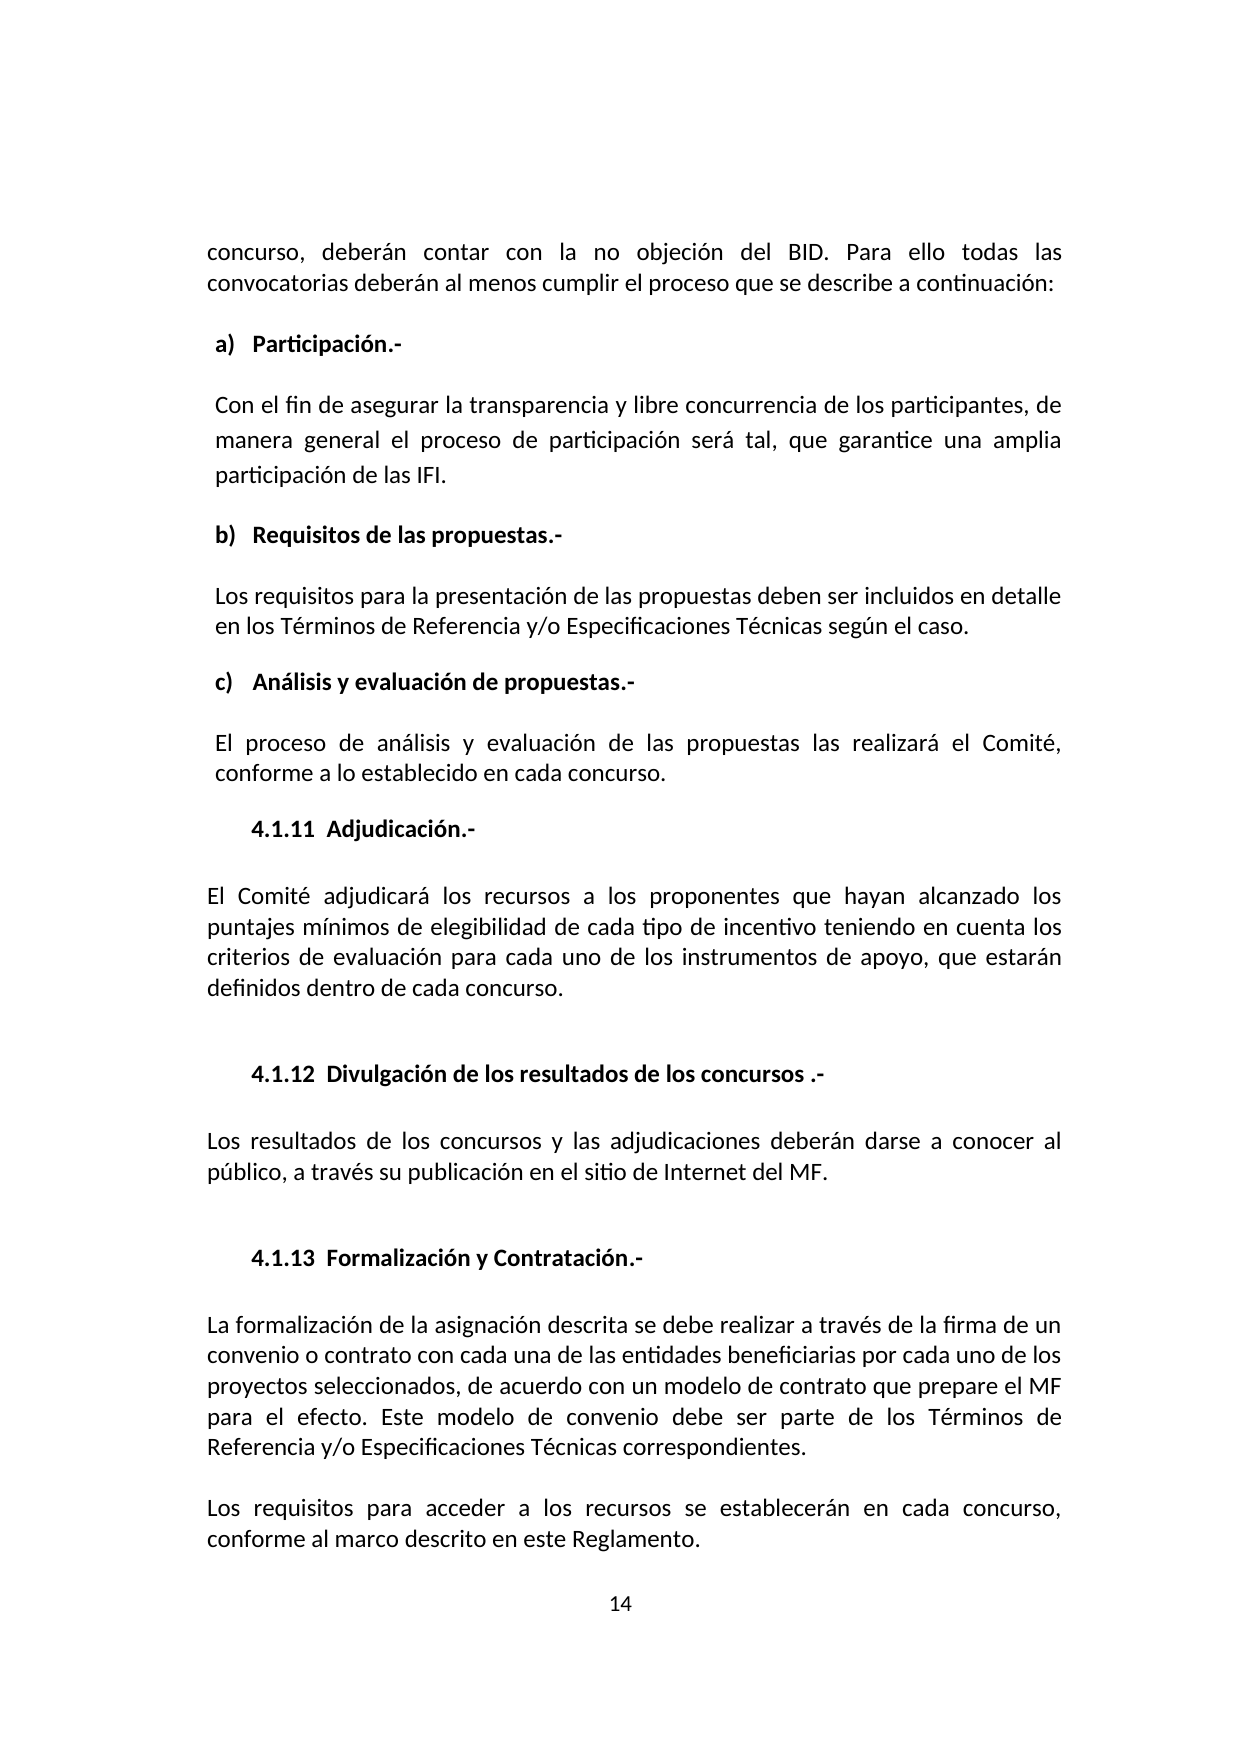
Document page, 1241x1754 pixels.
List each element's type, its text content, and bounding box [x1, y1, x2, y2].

text Los resultados de los concursos y las adjudicaciones deberán darse a conocer al público, a través su publicación en el sitio de Internet del MF. [207, 1125, 1063, 1186]
text La formalización de la asignación descrita se debe realizar a través de la firma de un convenio o contrato con cada una de las entidades beneficiarias por cada uno de los proyectos seleccionados, de acuerdo con un modelo de contrato que prepare el MF para el efecto. Este modelo de convenio debe ser parte de los Términos de Referencia y/o Especificaciones Técnicas correspondientes. [207, 1309, 1063, 1462]
text El Comité adjudicará los recursos a los proponentes que hayan alcanzado los puntajes mínimos de elegibilidad de cada tipo de incentivo teniendo en cuenta los criterios de evaluación para cada uno de los instrumentos de apoyo, que estarán definidos dentro de cada concurso. [207, 880, 1063, 1002]
list Participación.- [215, 328, 1063, 358]
text Con el fin de asegurar la transparencia y libre concurrencia de los participantes, de manera general el proceso de participación será tal, que garantice una amplia participación de las IFI. [215, 389, 1063, 489]
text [207, 236, 1063, 297]
subtitle 4.1.13 Formalización y Contratación.- [177, 1242, 1063, 1272]
subtitle Análisis y evaluación de propuestas.- [215, 666, 1063, 696]
text Los requisitos para la presentación de las propuestas deben ser incluidos en detalle en los Términos de Referencia y/o Especificaciones Técnicas según el caso. [215, 580, 1063, 641]
text El proceso de análisis y evaluación de las propuestas las realizará el Comité, conforme a lo establecido en cada concurso. [215, 727, 1063, 788]
subtitle 4.1.11 Adjudicación.- [177, 813, 1063, 843]
subtitle 4.1.12 Divulgación de los resultados de los concursos .- [177, 1058, 1063, 1088]
text Los requisitos para acceder a los recursos se establecerán en cada concurso, conforme al marco descrito en este Reglamento. [207, 1492, 1063, 1553]
subtitle Requisitos de las propuestas.- [215, 519, 1063, 549]
